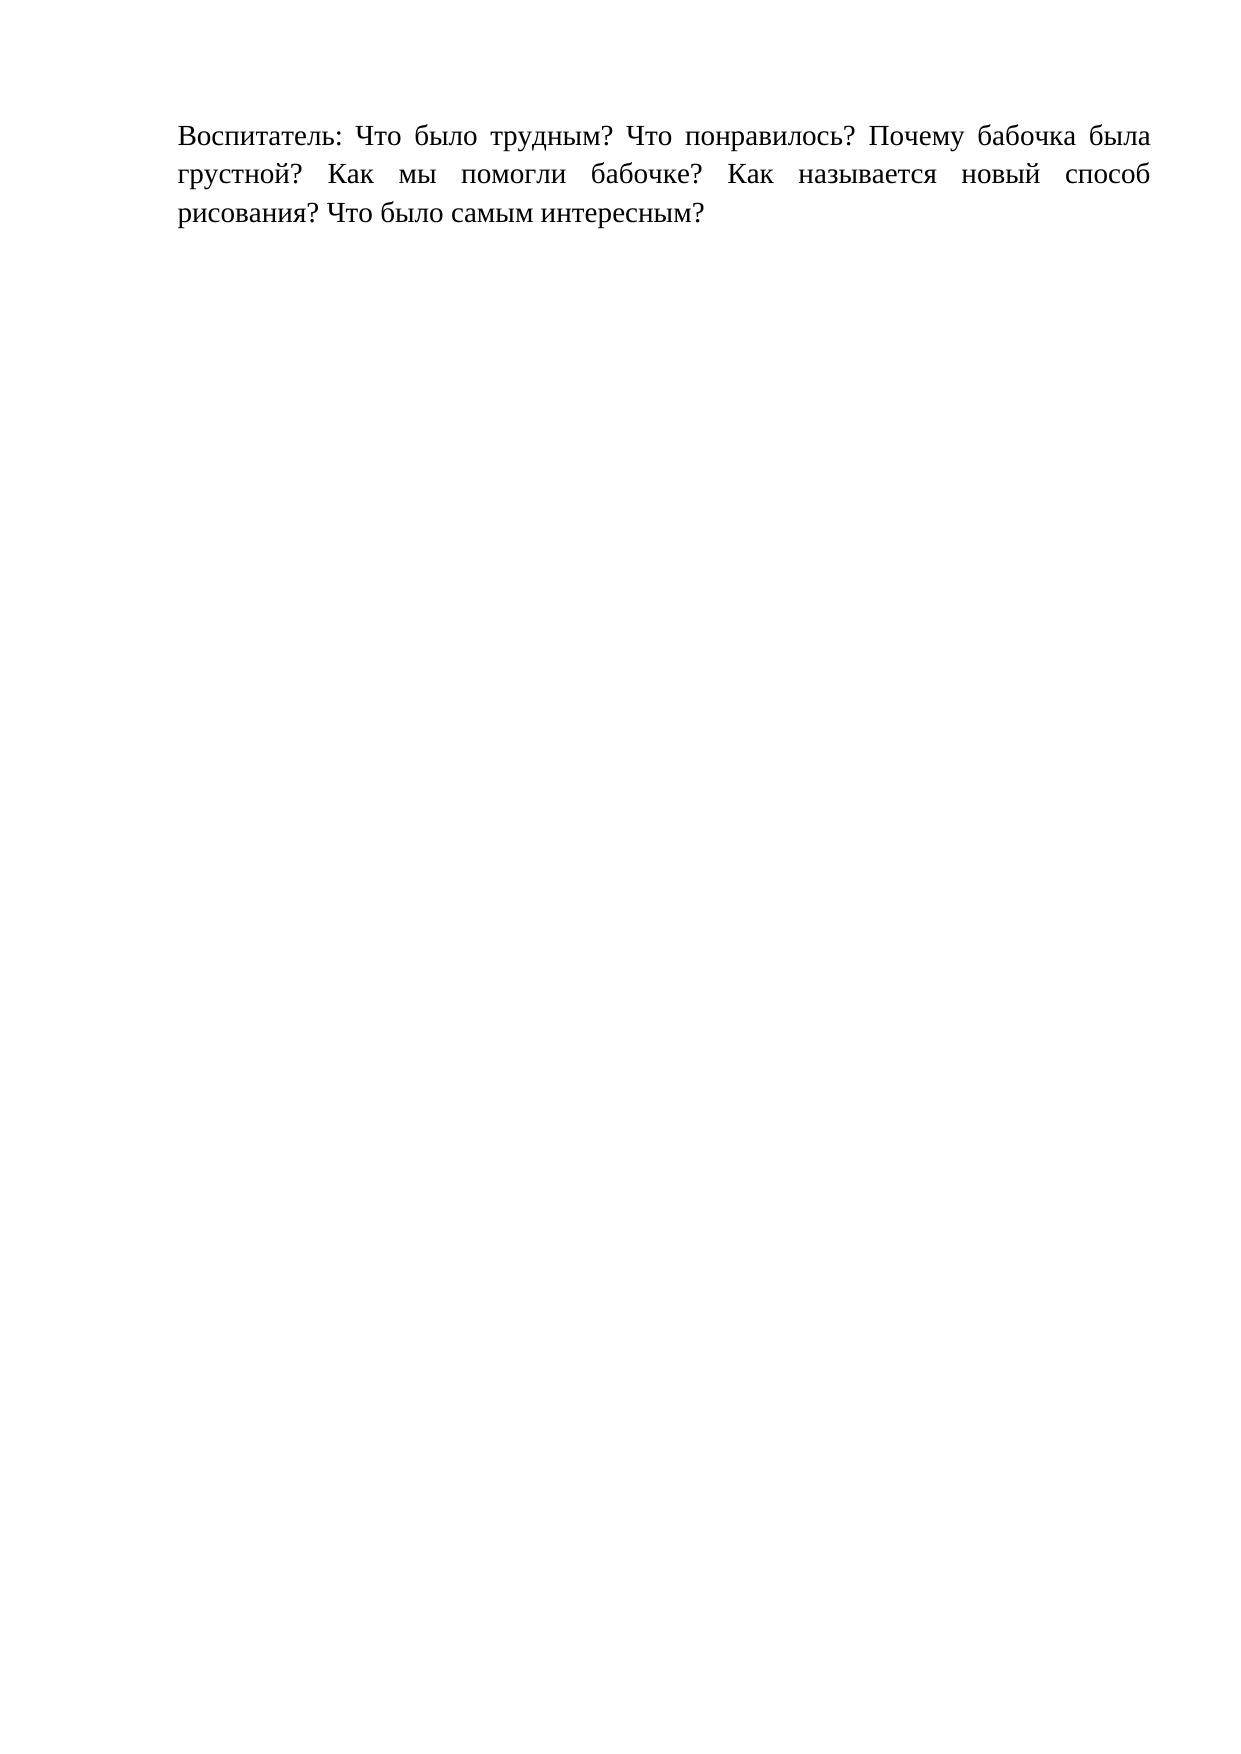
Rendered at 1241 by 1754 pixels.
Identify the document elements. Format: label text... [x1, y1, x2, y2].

text Воспитатель: Что было трудным? Что понравилось? Почему бабочка была грустной? Как мы помогли бабочке? Как называется новый способ рисования? Что было самым интересным? [177, 118, 1152, 229]
